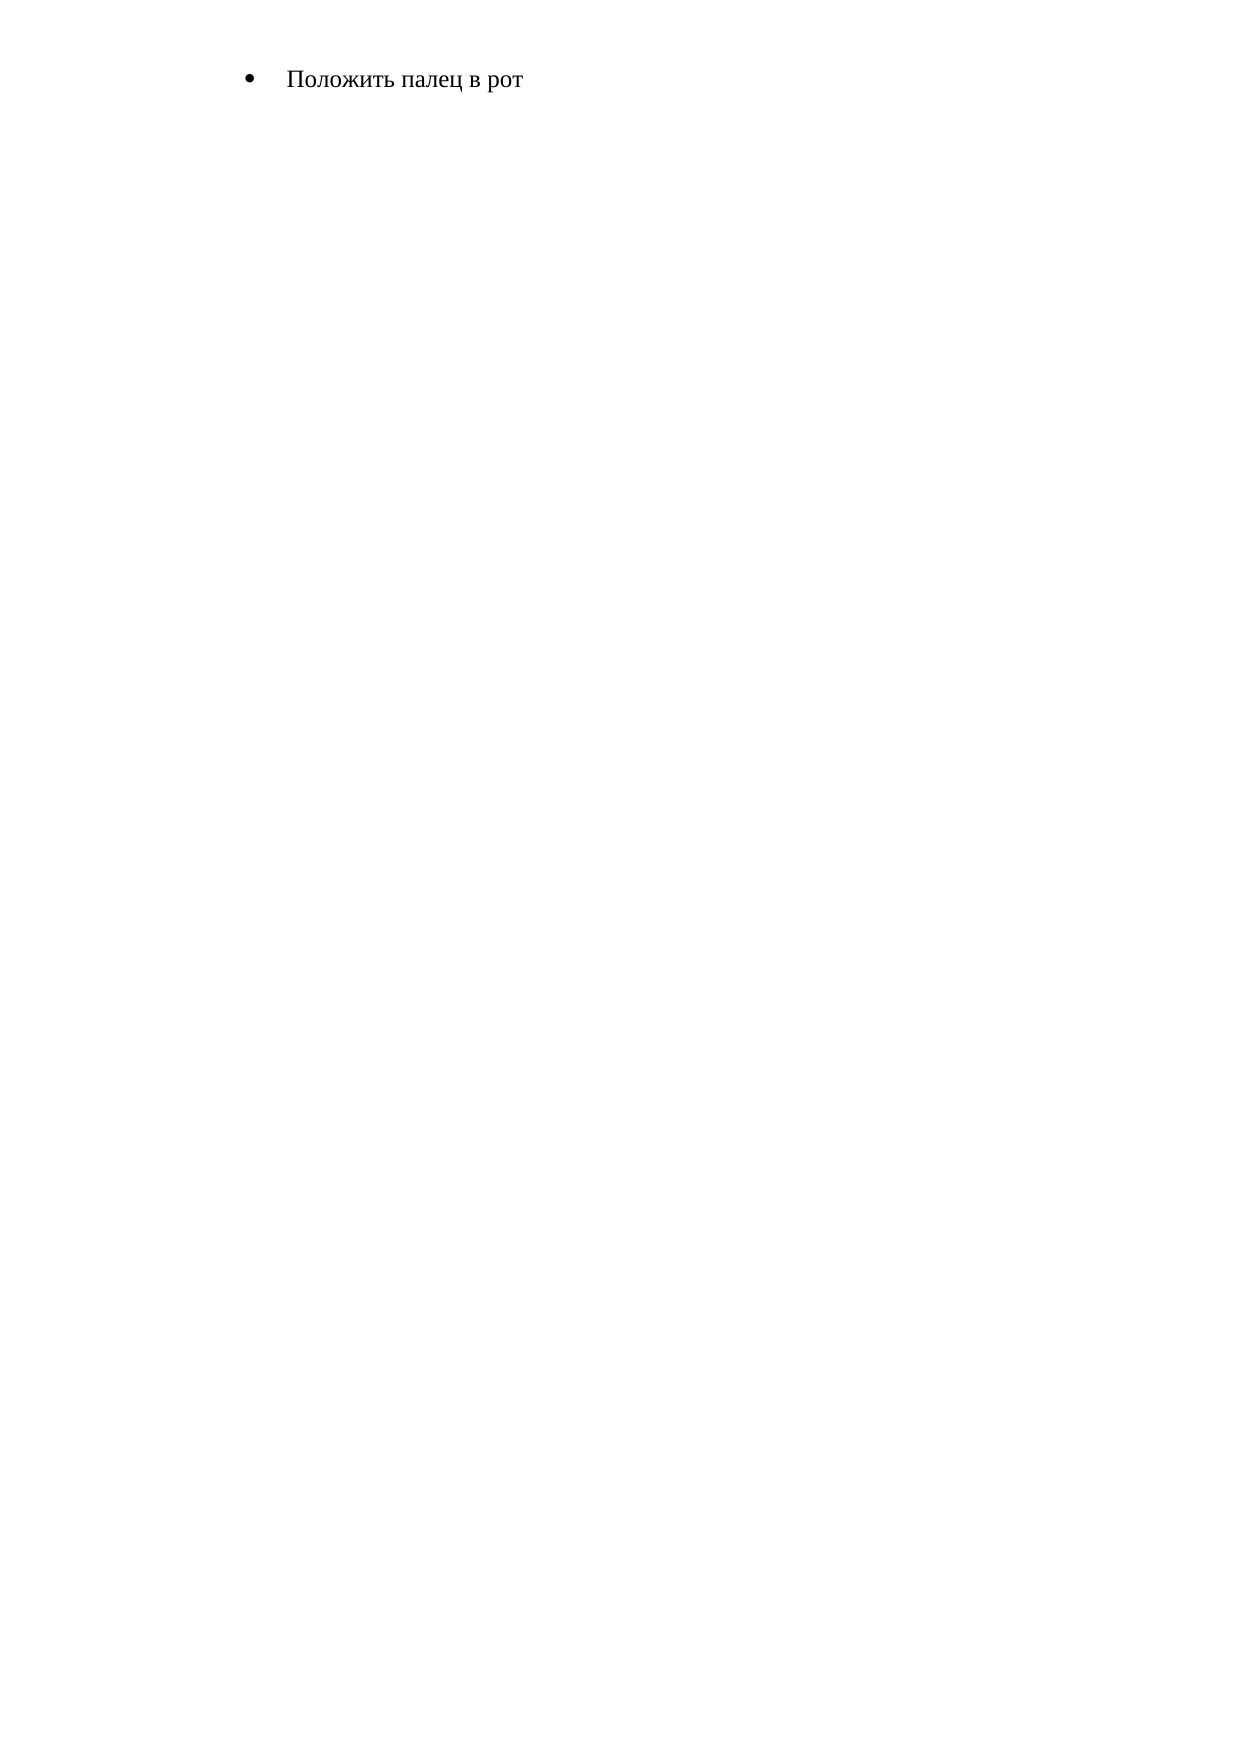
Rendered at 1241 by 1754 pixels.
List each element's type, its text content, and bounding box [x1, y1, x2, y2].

list Положить палец в рот [245, 64, 1223, 93]
